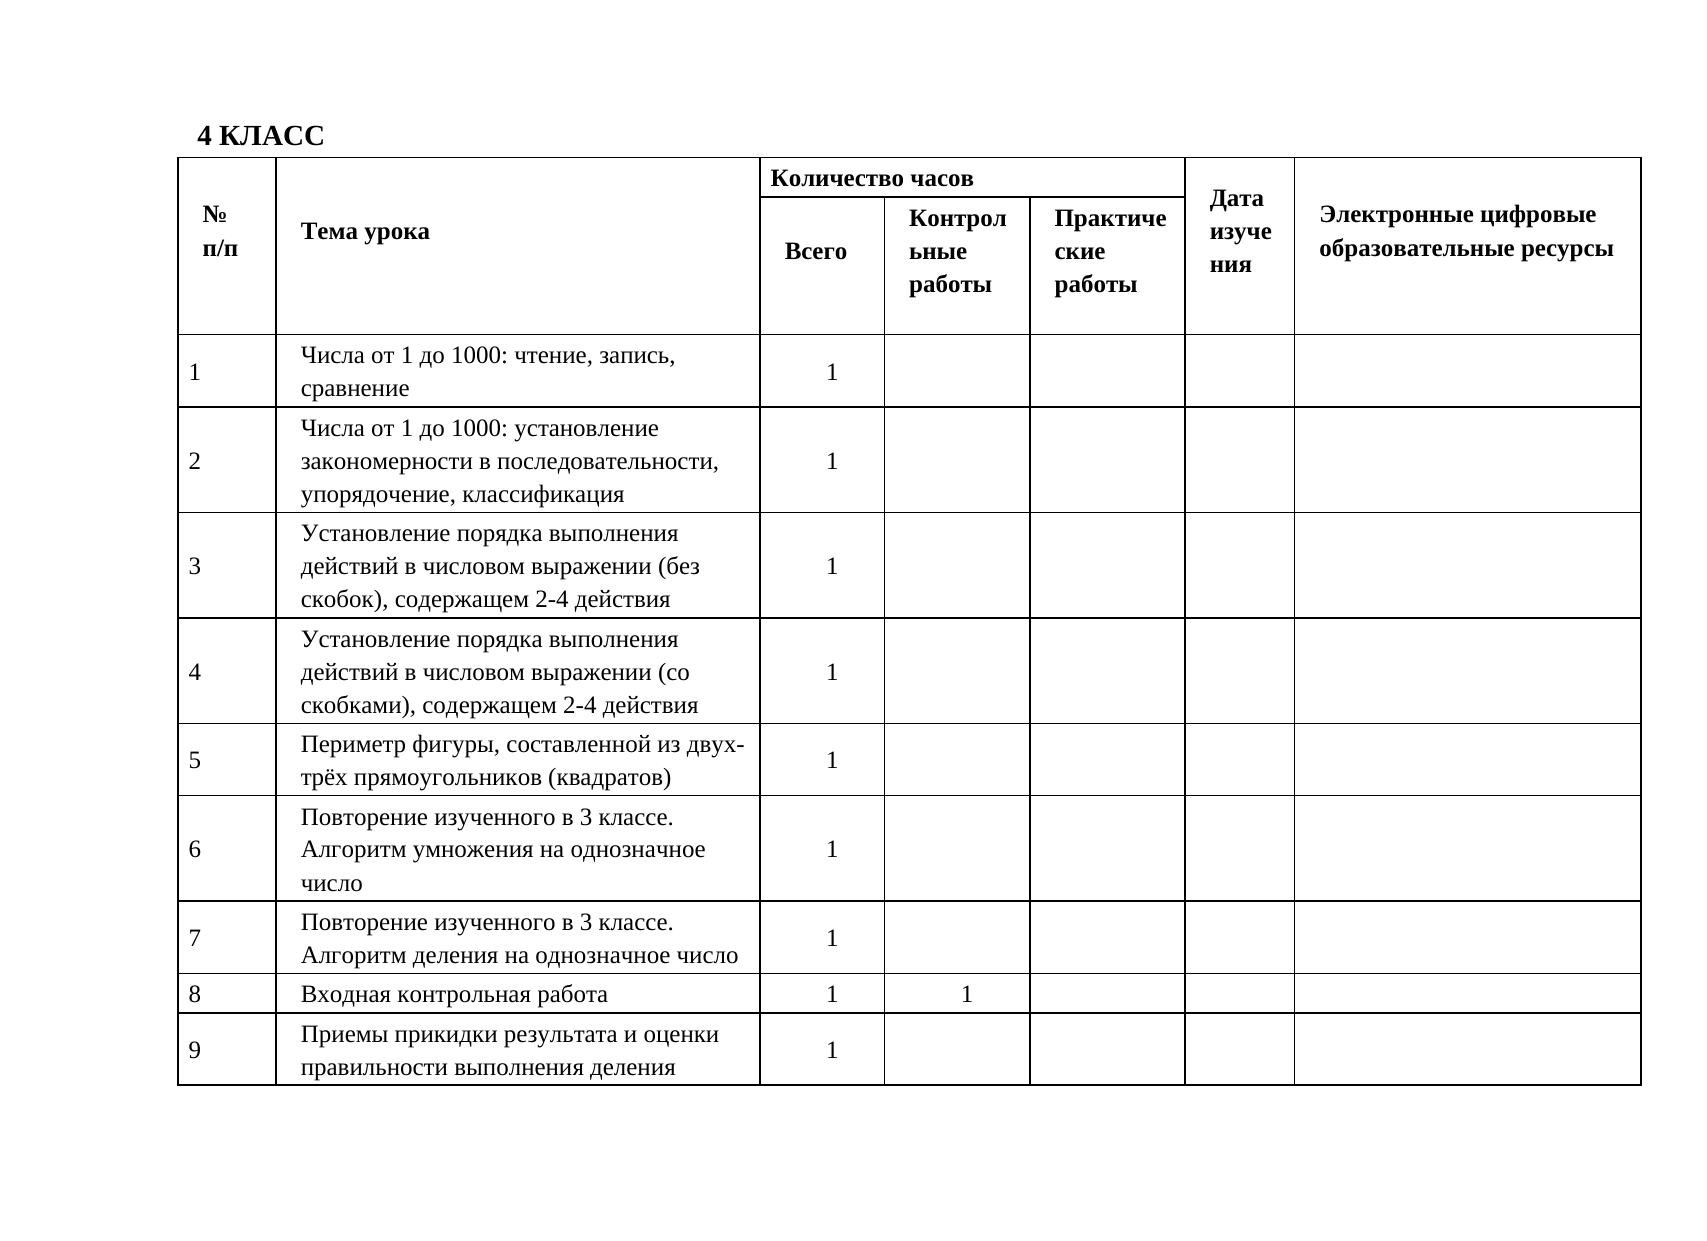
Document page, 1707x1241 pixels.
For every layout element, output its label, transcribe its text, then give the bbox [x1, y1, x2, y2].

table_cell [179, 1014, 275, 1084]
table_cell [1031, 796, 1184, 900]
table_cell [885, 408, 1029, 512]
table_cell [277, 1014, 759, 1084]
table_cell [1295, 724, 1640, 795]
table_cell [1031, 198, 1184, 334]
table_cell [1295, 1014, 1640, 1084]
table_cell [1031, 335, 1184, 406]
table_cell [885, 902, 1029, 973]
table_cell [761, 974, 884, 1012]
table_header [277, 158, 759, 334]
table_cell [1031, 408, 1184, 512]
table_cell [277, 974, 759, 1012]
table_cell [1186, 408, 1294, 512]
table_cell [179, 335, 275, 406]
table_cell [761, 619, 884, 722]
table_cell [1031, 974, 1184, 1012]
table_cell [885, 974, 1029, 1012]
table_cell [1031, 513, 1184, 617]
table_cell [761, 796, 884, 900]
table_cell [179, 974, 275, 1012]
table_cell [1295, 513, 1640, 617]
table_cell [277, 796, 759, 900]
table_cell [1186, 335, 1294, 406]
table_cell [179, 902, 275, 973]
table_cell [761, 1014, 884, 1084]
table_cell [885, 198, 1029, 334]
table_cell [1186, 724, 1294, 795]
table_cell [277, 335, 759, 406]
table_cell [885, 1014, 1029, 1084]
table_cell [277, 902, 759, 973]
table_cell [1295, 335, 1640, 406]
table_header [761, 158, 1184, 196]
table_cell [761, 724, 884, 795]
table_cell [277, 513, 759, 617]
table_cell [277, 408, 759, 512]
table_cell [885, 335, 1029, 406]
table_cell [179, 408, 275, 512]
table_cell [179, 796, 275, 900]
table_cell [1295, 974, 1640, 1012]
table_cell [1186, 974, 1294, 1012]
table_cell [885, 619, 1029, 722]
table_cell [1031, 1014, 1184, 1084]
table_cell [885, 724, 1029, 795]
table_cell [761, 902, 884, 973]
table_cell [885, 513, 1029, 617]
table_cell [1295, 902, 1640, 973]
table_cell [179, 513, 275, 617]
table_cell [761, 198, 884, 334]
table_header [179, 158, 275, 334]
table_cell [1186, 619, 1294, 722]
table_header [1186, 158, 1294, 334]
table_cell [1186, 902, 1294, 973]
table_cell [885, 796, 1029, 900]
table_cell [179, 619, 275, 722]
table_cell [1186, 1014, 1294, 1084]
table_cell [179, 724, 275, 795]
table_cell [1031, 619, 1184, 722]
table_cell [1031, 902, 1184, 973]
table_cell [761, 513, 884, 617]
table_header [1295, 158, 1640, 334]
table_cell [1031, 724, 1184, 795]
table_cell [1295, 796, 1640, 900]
text 4 КЛАСС [190, 118, 1618, 152]
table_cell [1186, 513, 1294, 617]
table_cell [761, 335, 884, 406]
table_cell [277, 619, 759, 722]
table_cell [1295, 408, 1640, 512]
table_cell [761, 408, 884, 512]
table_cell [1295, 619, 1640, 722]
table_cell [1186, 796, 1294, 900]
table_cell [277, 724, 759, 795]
